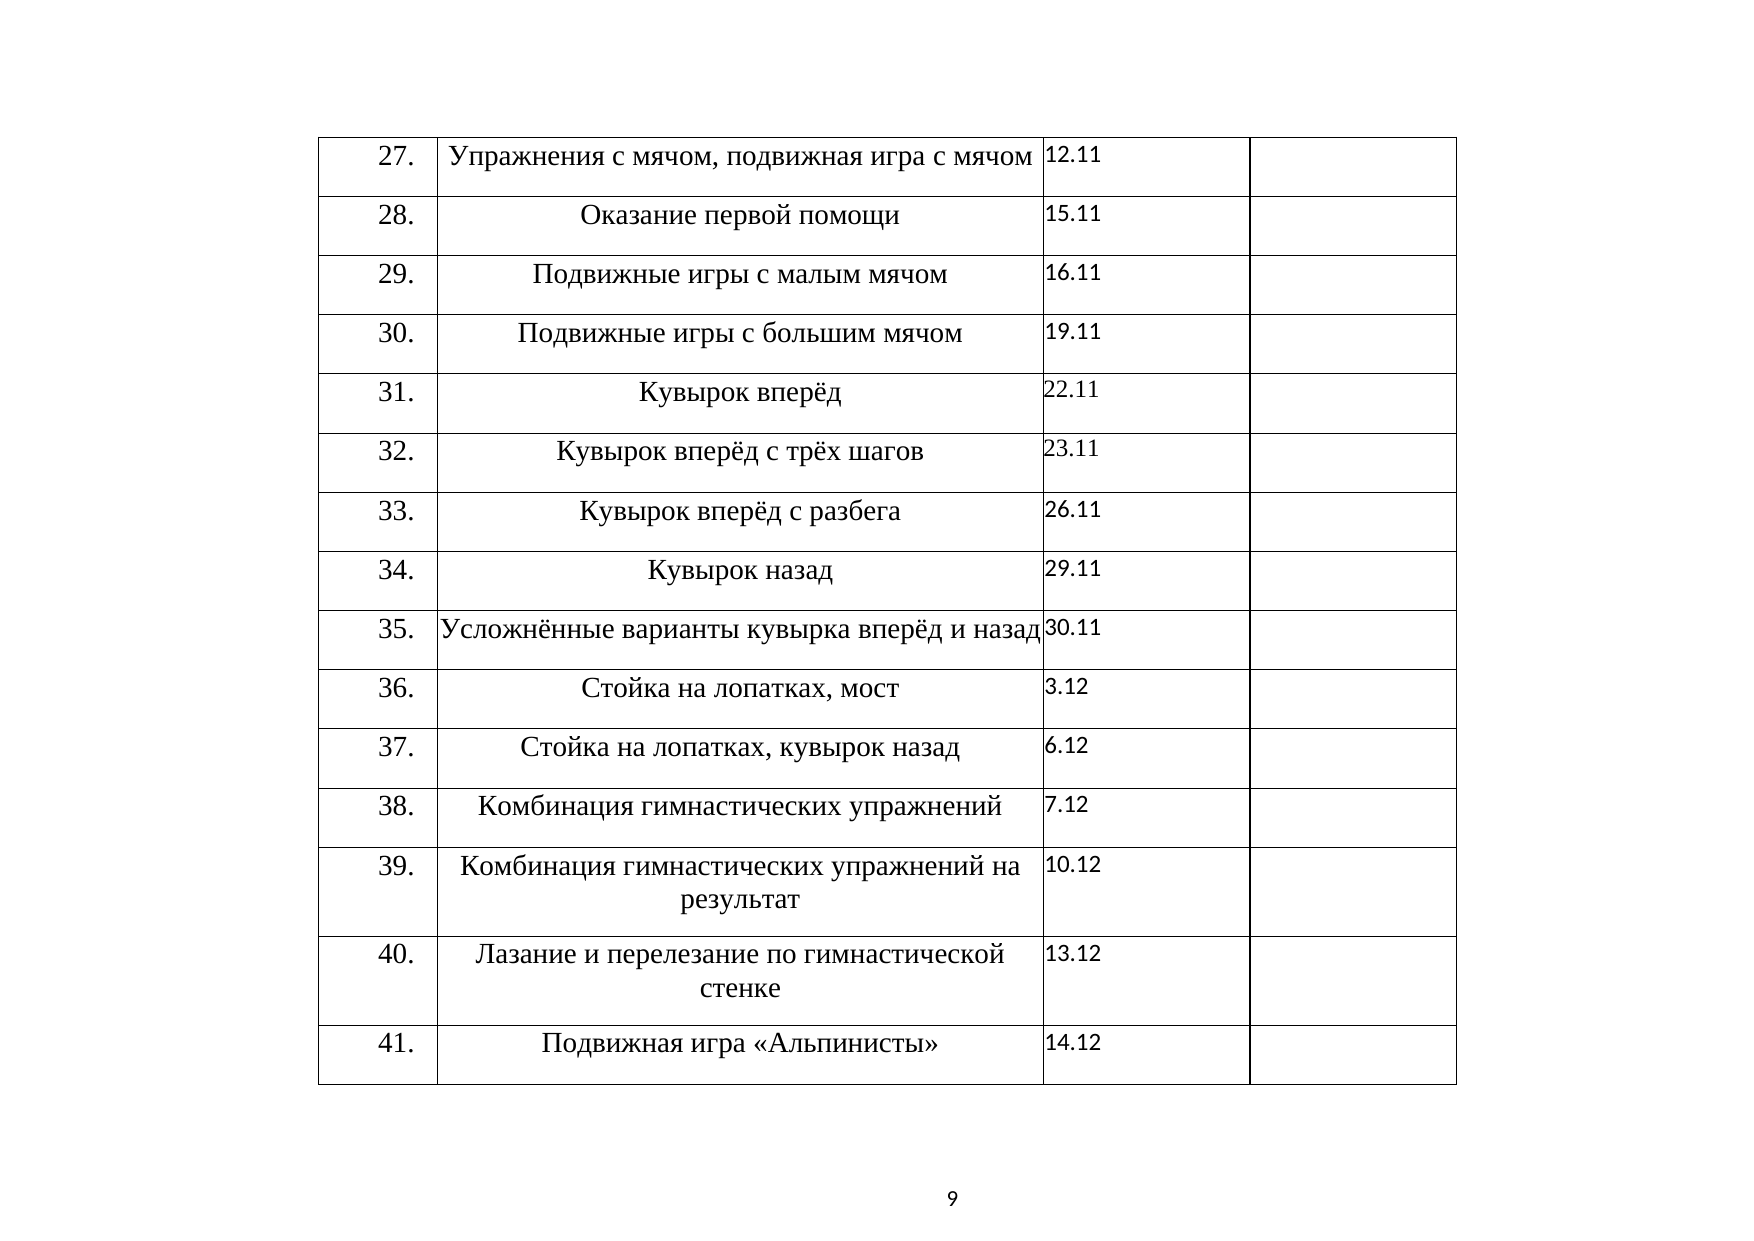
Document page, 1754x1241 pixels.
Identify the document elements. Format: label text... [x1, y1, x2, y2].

table_cell Стойка на лопатках, кувырок назад [438, 729, 1043, 787]
table_cell 30.11 [1044, 611, 1249, 669]
table_cell [319, 848, 437, 936]
table_cell 29.11 [1044, 552, 1249, 610]
table_cell [1251, 256, 1456, 314]
table_cell 7.12 [1044, 789, 1249, 847]
table_cell Комбинация гимнастических упражнений [438, 789, 1043, 847]
table_cell [319, 374, 437, 432]
table_cell [1251, 611, 1456, 669]
table_cell 6.12 [1044, 729, 1249, 787]
table_cell [1251, 937, 1456, 1024]
table_cell 10.12 [1044, 848, 1249, 936]
table_cell Усложнённые варианты кувырка вперёд и назад [438, 611, 1043, 669]
table_cell Кувырок вперёд с трёх шагов [438, 434, 1043, 492]
table_cell 19.11 [1044, 315, 1249, 373]
table_cell [319, 789, 437, 847]
table_cell 12.11 [1044, 138, 1249, 196]
table_cell [1251, 848, 1456, 936]
table_cell [1251, 729, 1456, 787]
table_cell [319, 937, 437, 1024]
table_cell 23.11 [1044, 434, 1249, 492]
table_cell Оказание первой помощи [438, 197, 1043, 255]
table_cell Кувырок назад [438, 552, 1043, 610]
table_cell [1251, 670, 1456, 728]
table_cell [319, 434, 437, 492]
table_cell Упражнения с мячом, подвижная игра с мячом [438, 138, 1043, 196]
table_cell [319, 1026, 437, 1084]
table_cell [319, 552, 437, 610]
table_cell [319, 256, 437, 314]
table_cell [1251, 434, 1456, 492]
table_cell 14.12 [1044, 1026, 1249, 1084]
table_cell 26.11 [1044, 493, 1249, 551]
table_cell Кувырок вперёд [438, 374, 1043, 432]
table_cell 22.11 [1044, 374, 1249, 432]
table_cell Подвижные игры с большим мячом [438, 315, 1043, 373]
table_cell [1251, 493, 1456, 551]
table_cell [1251, 315, 1456, 373]
table_cell [1251, 374, 1456, 432]
table_cell [319, 197, 437, 255]
table_cell 13.12 [1044, 937, 1249, 1024]
table_cell 15.11 [1044, 197, 1249, 255]
table_cell [319, 315, 437, 373]
table_cell [1251, 197, 1456, 255]
table_cell [319, 670, 437, 728]
table_cell [319, 729, 437, 787]
table_cell [319, 138, 437, 196]
table_cell [1251, 789, 1456, 847]
table_cell 16.11 [1044, 256, 1249, 314]
table_cell 3.12 [1044, 670, 1249, 728]
table_cell Кувырок вперёд с разбега [438, 493, 1043, 551]
table_cell [1251, 1026, 1456, 1084]
table_cell [319, 493, 437, 551]
table_cell [1251, 138, 1456, 196]
table_cell Комбинация гимнастических упражнений на результат [438, 848, 1043, 936]
table_cell Подвижные игры с малым мячом [438, 256, 1043, 314]
table_cell Стойка на лопатках, мост [438, 670, 1043, 728]
table_cell Подвижная игра «Альпинисты» [438, 1026, 1043, 1084]
table_cell [1251, 552, 1456, 610]
table_cell Лазание и перелезание по гимнастической стенке [438, 937, 1043, 1024]
table_cell [319, 611, 437, 669]
